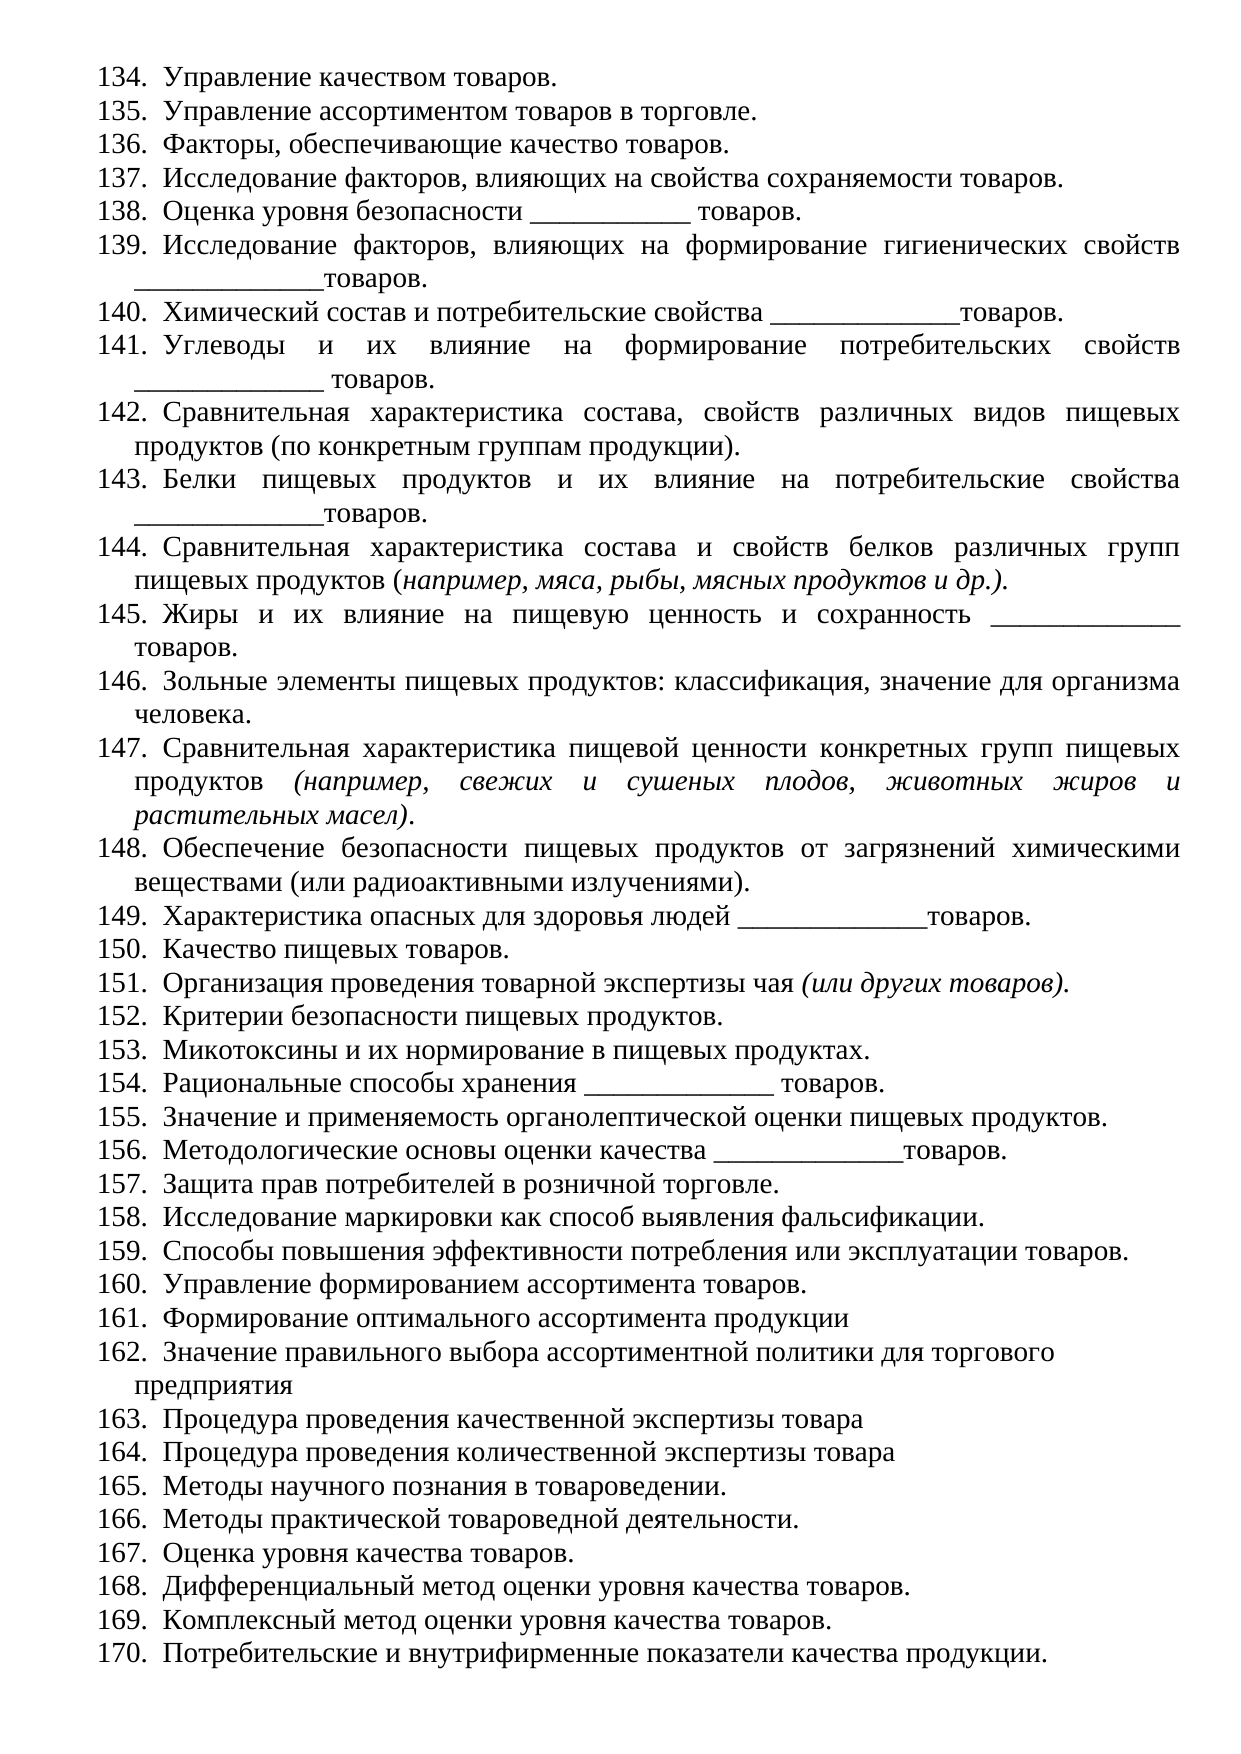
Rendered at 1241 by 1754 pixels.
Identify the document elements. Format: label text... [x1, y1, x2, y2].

list Процедура проведения качественной экспертизы товара [97, 1401, 1181, 1434]
list Способы повышения эффективности потребления или эксплуатации товаров. [97, 1233, 1181, 1267]
list Защита прав потребителей в розничной торговле. [97, 1166, 1181, 1199]
list Углеводы и их влияние на формирование потребительских свойств _____________ товаров. [97, 327, 1181, 394]
list Управление формированием ассортимента товаров. [97, 1267, 1181, 1300]
list Сравнительная характеристика состава, свойств различных видов пищевых продуктов (по конкретным группам продукции). [97, 394, 1181, 462]
list Исследование маркировки как способ выявления фальсификации. [97, 1199, 1181, 1233]
list Организация проведения товарной экспертизы чая (или других товаров). [97, 965, 1181, 998]
list Микотоксины и их нормирование в пищевых продуктах. [97, 1032, 1181, 1065]
list Критерии безопасности пищевых продуктов. [97, 998, 1181, 1032]
list Комплексный метод оценки уровня качества товаров. [97, 1602, 1181, 1636]
list Оценка уровня качества товаров. [97, 1535, 1181, 1568]
list Химический состав и потребительские свойства _____________товаров. [97, 294, 1181, 327]
list Сравнительная характеристика состава и свойств белков различных групп пищевых продуктов (например, мяса, рыбы, мясных продуктов и др.). [97, 529, 1181, 596]
list Формирование оптимального ассортимента продукции [97, 1300, 1181, 1334]
list Обеспечение безопасности пищевых продуктов от загрязнений химическими веществами (или радиоактивными излучениями). [97, 831, 1181, 898]
list Методологические основы оценки качества _____________товаров. [97, 1132, 1181, 1166]
list Дифференциальный метод оценки уровня качества товаров. [97, 1568, 1181, 1602]
list Оценка уровня безопасности ___________ товаров. [97, 193, 1181, 227]
list Управление качеством товаров. [97, 59, 1181, 93]
list Зольные элементы пищевых продуктов: классификация, значение для организма человека. [97, 663, 1181, 730]
list Значение и применяемость органолептической оценки пищевых продуктов. [97, 1099, 1181, 1132]
list Качество пищевых товаров. [97, 931, 1181, 965]
list Белки пищевых продуктов и их влияние на потребительские свойства _____________товаров. [97, 462, 1181, 529]
list Рациональные способы хранения _____________ товаров. [97, 1065, 1181, 1099]
list Управление ассортиментом товаров в торговле. [97, 93, 1181, 126]
list Характеристика опасных для здоровья людей _____________товаров. [97, 898, 1181, 931]
list Исследование факторов, влияющих на формирование гигиенических свойств _____________товаров. [97, 227, 1181, 294]
list Потребительские и внутрифирменные показатели качества продукции. [97, 1636, 1181, 1669]
list Жиры и их влияние на пищевую ценность и сохранность _____________ товаров. [97, 596, 1181, 663]
list Процедура проведения количественной экспертизы товара [97, 1434, 1181, 1468]
list Методы научного познания в товароведении. [97, 1468, 1181, 1501]
list Сравнительная характеристика пищевой ценности конкретных групп пищевых продуктов (например, свежих и сушеных плодов, животных жиров и растительных масел). [97, 730, 1181, 831]
list Исследование факторов, влияющих на свойства сохраняемости товаров. [97, 160, 1181, 193]
list Факторы, обеспечивающие качество товаров. [97, 126, 1181, 160]
list Значение правильного выбора ассортиментной политики для торгового предприятия [97, 1334, 1181, 1401]
list Методы практической товароведной деятельности. [97, 1501, 1181, 1535]
